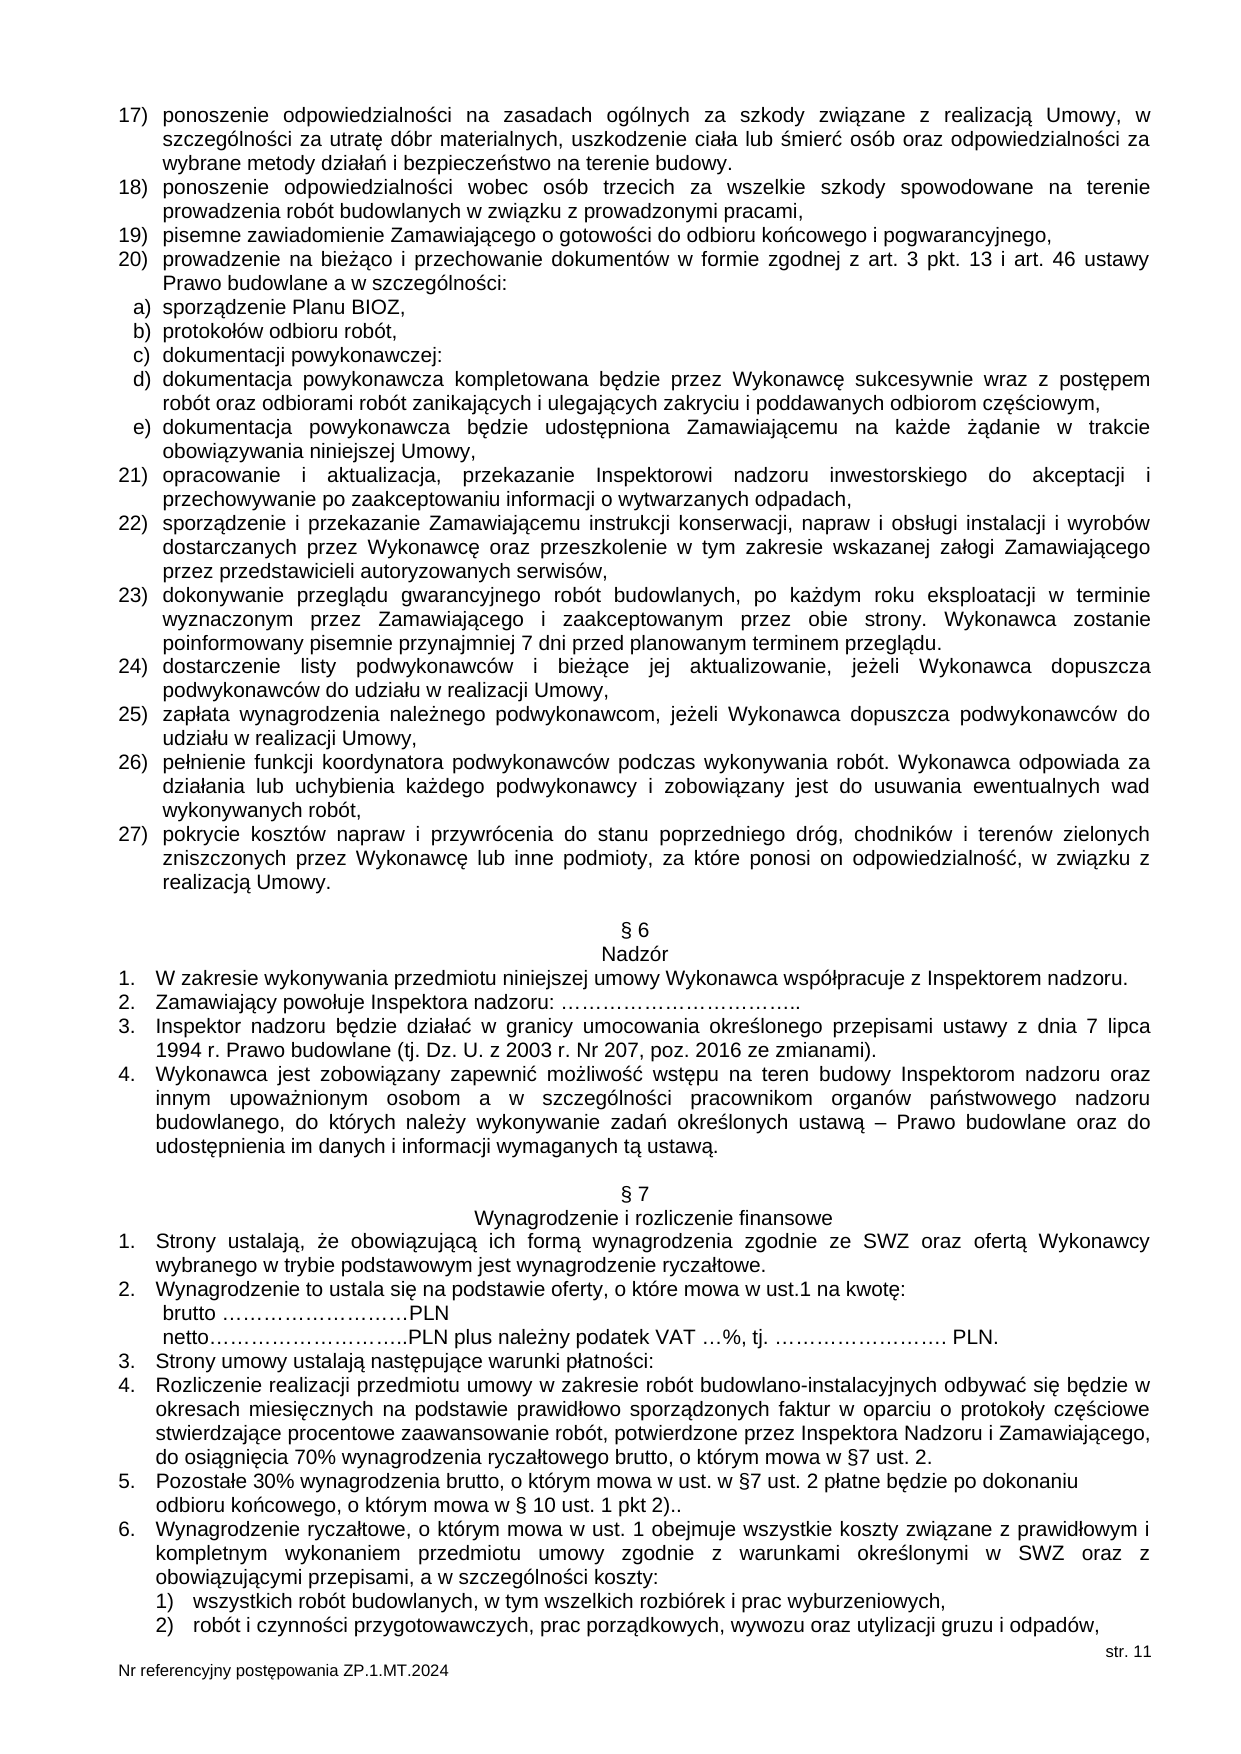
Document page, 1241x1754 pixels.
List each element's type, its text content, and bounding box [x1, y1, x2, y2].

list ponoszenie odpowiedzialności wobec osób trzecich za wszelkie szkody spowodowane na terenie prowadzenia robót budowlanych w związku z prowadzonymi pracami, [118, 175, 1152, 223]
text brutto ………………………PLN [118, 1301, 1152, 1325]
list Rozliczenie realizacji przedmiotu umowy w zakresie robót budowlano-instalacyjnych odbywać się będzie w okresach miesięcznych na podstawie prawidłowo sporządzonych faktur w oparciu o protokoły częściowe stwierdzające procentowe zaawansowanie robót, potwierdzone przez Inspektora Nadzoru i Zamawiającego, do osiągnięcia 70% wynagrodzenia ryczałtowego brutto, o którym mowa w §7 ust. 2. [118, 1373, 1152, 1469]
list Pozostałe 30% wynagrodzenia brutto, o którym mowa w ust. w §7 ust. 2 płatne będzie po dokonaniu odbioru końcowego, o którym mowa w § 10 ust. 1 pkt 2).. [118, 1469, 1152, 1517]
list prowadzenie na bieżąco i przechowanie dokumentów w formie zgodnej z art. 3 pkt. 13 i art. 46 ustawy Prawo budowlane a w szczególności: [118, 247, 1152, 295]
list Strony umowy ustalają następujące warunki płatności: [118, 1349, 1152, 1373]
text Nadzór [118, 942, 1152, 966]
list W zakresie wykonywania przedmiotu niniejszej umowy Wykonawca współpracuje z Inspektorem nadzoru. [118, 966, 1152, 990]
list dokumentacja powykonawcza kompletowana będzie przez Wykonawcę sukcesywnie wraz z postępem robót oraz odbiorami robót zanikających i ulegających zakryciu i poddawanych odbiorom częściowym, [133, 367, 1152, 415]
list zapłata wynagrodzenia należnego podwykonawcom, jeżeli Wykonawca dopuszcza podwykonawców do udziału w realizacji Umowy, [118, 702, 1152, 750]
list pełnienie funkcji koordynatora podwykonawców podczas wykonywania robót. Wykonawca odpowiada za działania lub uchybienia każdego podwykonawcy i zobowiązany jest do usuwania ewentualnych wad wykonywanych robót, [118, 750, 1152, 822]
list sporządzenie Planu BIOZ, [133, 295, 1152, 319]
text Wynagrodzenie i rozliczenie finansowe [156, 1205, 1152, 1229]
list Inspektor nadzoru będzie działać w granicy umocowania określonego przepisami ustawy z dnia 7 lipca 1994 r. Prawo budowlane (tj. Dz. U. z 2003 r. Nr 207, poz. 2016 ze zmianami). [118, 1014, 1152, 1062]
text netto………………………..PLN plus należny podatek VAT …%, tj. ……………………. PLN. [118, 1325, 1152, 1349]
list dokumentacji powykonawczej: [133, 343, 1152, 367]
list Zamawiający powołuje Inspektora nadzoru: …………………………….. [118, 990, 1152, 1014]
list Wynagrodzenie ryczałtowe, o którym mowa w ust. 1 obejmuje wszystkie koszty związane z prawidłowym i kompletnym wykonaniem przedmiotu umowy zgodnie z warunkami określonymi w SWZ oraz z obowiązującymi przepisami, a w szczególności koszty: [118, 1517, 1152, 1589]
list robót i czynności przygotowawczych, prac porządkowych, wywozu oraz utylizacji gruzu i odpadów, [155, 1613, 1152, 1637]
list opracowanie i aktualizacja, przekazanie Inspektorowi nadzoru inwestorskiego do akceptacji i przechowywanie po zaakceptowaniu informacji o wytwarzanych odpadach, [118, 463, 1152, 511]
list wszystkich robót budowlanych, w tym wszelkich rozbiórek i prac wyburzeniowych, [155, 1589, 1152, 1613]
list Wynagrodzenie to ustala się na podstawie oferty, o które mowa w ust.1 na kwotę: [118, 1277, 1152, 1301]
list pisemne zawiadomienie Zamawiającego o gotowości do odbioru końcowego i pogwarancyjnego, [118, 223, 1152, 247]
list Wykonawca jest zobowiązany zapewnić możliwość wstępu na teren budowy Inspektorom nadzoru oraz innym upoważnionym osobom a w szczególności pracownikom organów państwowego nadzoru budowlanego, do których należy wykonywanie zadań określonych ustawą – Prawo budowlane oraz do udostępnienia im danych i informacji wymaganych tą ustawą. [118, 1062, 1152, 1157]
list protokołów odbioru robót, [133, 319, 1152, 343]
list pokrycie kosztów napraw i przywrócenia do stanu poprzedniego dróg, chodników i terenów zielonych zniszczonych przez Wykonawcę lub inne podmioty, za które ponosi on odpowiedzialność, w związku z realizacją Umowy. [118, 822, 1152, 894]
text § 6 [118, 918, 1152, 942]
list ponoszenie odpowiedzialności na zasadach ogólnych za szkody związane z realizacją Umowy, w szczególności za utratę dóbr materialnych, uszkodzenie ciała lub śmierć osób oraz odpowiedzialności za wybrane metody działań i bezpieczeństwo na terenie budowy. [118, 103, 1152, 175]
text § 7 [118, 1181, 1152, 1205]
list dokumentacja powykonawcza będzie udostępniona Zamawiającemu na każde żądanie w trakcie obowiązywania niniejszej Umowy, [133, 415, 1152, 463]
list dostarczenie listy podwykonawców i bieżące jej aktualizowanie, jeżeli Wykonawca dopuszcza podwykonawców do udziału w realizacji Umowy, [118, 654, 1152, 702]
list Strony ustalają, że obowiązującą ich formą wynagrodzenia zgodnie ze SWZ oraz ofertą Wykonawcy wybranego w trybie podstawowym jest wynagrodzenie ryczałtowe. [118, 1229, 1152, 1277]
list sporządzenie i przekazanie Zamawiającemu instrukcji konserwacji, napraw i obsługi instalacji i wyrobów dostarczanych przez Wykonawcę oraz przeszkolenie w tym zakresie wskazanej załogi Zamawiającego przez przedstawicieli autoryzowanych serwisów, [118, 511, 1152, 582]
list dokonywanie przeglądu gwarancyjnego robót budowlanych, po każdym roku eksploatacji w terminie wyznaczonym przez Zamawiającego i zaakceptowanym przez obie strony. Wykonawca zostanie poinformowany pisemnie przynajmniej 7 dni przed planowanym terminem przeglądu. [118, 582, 1152, 654]
